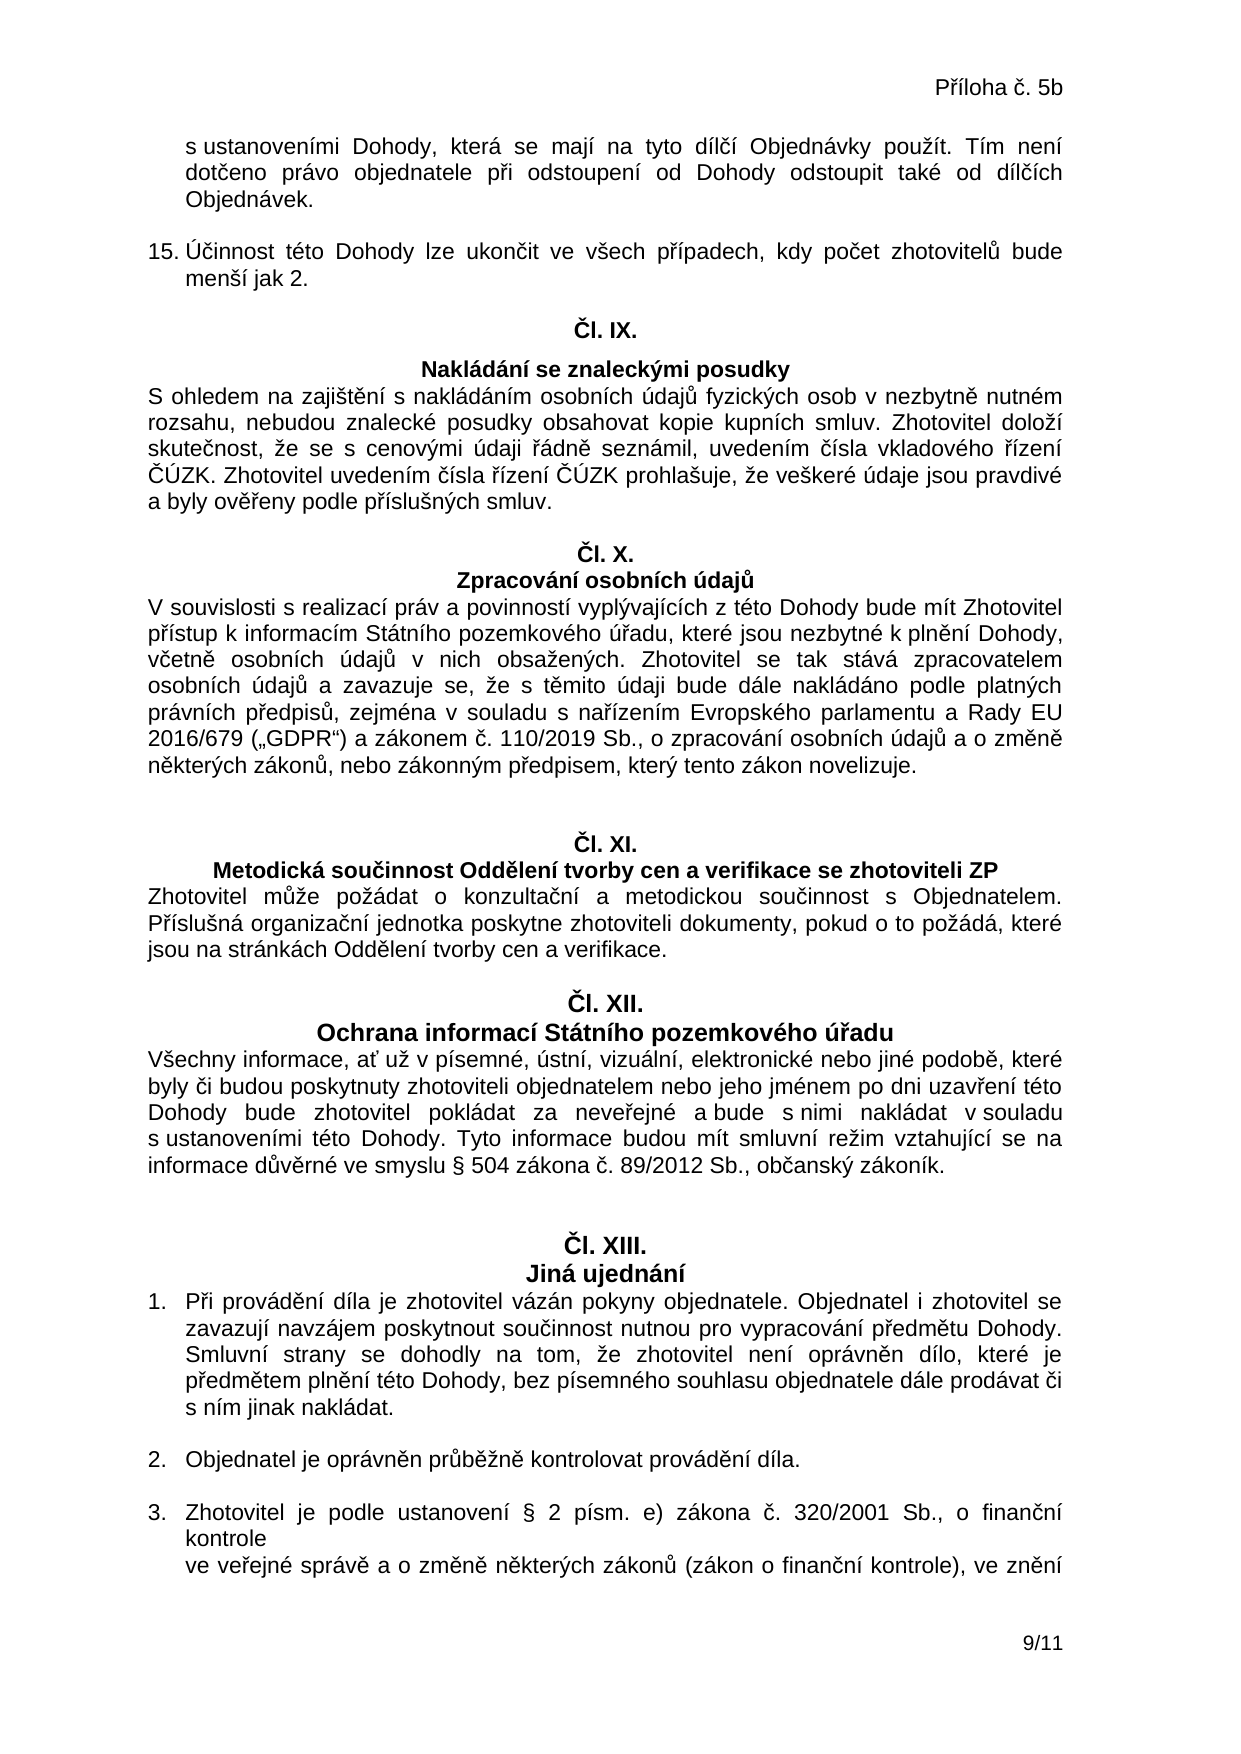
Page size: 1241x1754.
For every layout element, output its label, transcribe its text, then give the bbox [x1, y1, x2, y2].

text Čl. XI. [148, 831, 1063, 857]
text Všechny informace, ať už v písemné, ústní, vizuální, elektronické nebo jiné podobě, které byly či budou poskytnuty zhotoviteli objednatelem nebo jeho jménem po dni uzavření této Dohody bude zhotovitel pokládat za neveřejné a bude s nimi nakládat v souladu s ustanoveními této Dohody. Tyto informace budou mít smluvní režim vztahující se na informace důvěrné ve smyslu § 504 zákona č. 89/2012 Sb., občanský zákoník. [148, 1046, 1063, 1178]
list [148, 133, 1063, 212]
list Objednatel je oprávněn průběžně kontrolovat provádění díla. [148, 1446, 1063, 1473]
text Nakládání se znaleckými posudky [148, 356, 1063, 383]
text S ohledem na zajištění s nakládáním osobních údajů fyzických osob v nezbytně nutném rozsahu, nebudou znalecké posudky obsahovat kopie kupních smluv. Zhotovitel doloží skutečnost, že se s cenovými údaji řádně seznámil, uvedením čísla vkladového řízení ČÚZK. Zhotovitel uvedením čísla řízení ČÚZK prohlašuje, že veškeré údaje jsou pravdivé a byly ověřeny podle příslušných smluv. [148, 383, 1063, 514]
subtitle Jiná ujednání [148, 1259, 1063, 1288]
list Účinnost této Dohody lze ukončit ve všech případech, kdy počet zhotovitelů bude menší jak 2. [148, 238, 1063, 291]
text V souvislosti s realizací práv a povinností vyplývajících z této Dohody bude mít Zhotovitel přístup k informacím Státního pozemkového úřadu, které jsou nezbytné k plnění Dohody, včetně osobních údajů v nich obsažených. Zhotovitel se tak stává zpracovatelem osobních údajů a zavazuje se, že s těmito údaji bude dále nakládáno podle platných právních předpisů, zejména v souladu s nařízením Evropského parlamentu a Rady EU 2016/679 („GDPR“) a zákonem č. 110/2019 Sb., o zpracování osobních údajů a o změně některých zákonů, nebo zákonným předpisem, který tento zákon novelizuje. [148, 593, 1063, 778]
text Čl. XIII. [148, 1231, 1063, 1259]
text Čl. X. [148, 541, 1063, 567]
text Zhotovitel může požádat o konzultační a metodickou součinnost s Objednatelem. Příslušná organizační jednotka poskytne zhotoviteli dokumenty, pokud o to požádá, které jsou na stránkách Oddělení tvorby cen a verifikace. [148, 883, 1063, 962]
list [148, 1499, 1063, 1578]
text Ochrana informací Státního pozemkového úřadu [148, 1017, 1063, 1046]
text Čl. IX. [148, 317, 1063, 344]
list Při provádění díla je zhotovitel vázán pokyny objednatele. Objednatel i zhotovitel se zavazují navzájem poskytnout součinnost nutnou pro vypracování předmětu Dohody. Smluvní strany se dohodly na tom, že zhotovitel není oprávněn dílo, které je předmětem plnění této Dohody, bez písemného souhlasu objednatele dále prodávat či s ním jinak nakládat. [148, 1288, 1063, 1420]
text Metodická součinnost Oddělení tvorby cen a verifikace se zhotoviteli ZP [148, 857, 1063, 883]
text Zpracování osobních údajů [148, 567, 1063, 593]
text Čl. XII. [148, 989, 1063, 1017]
